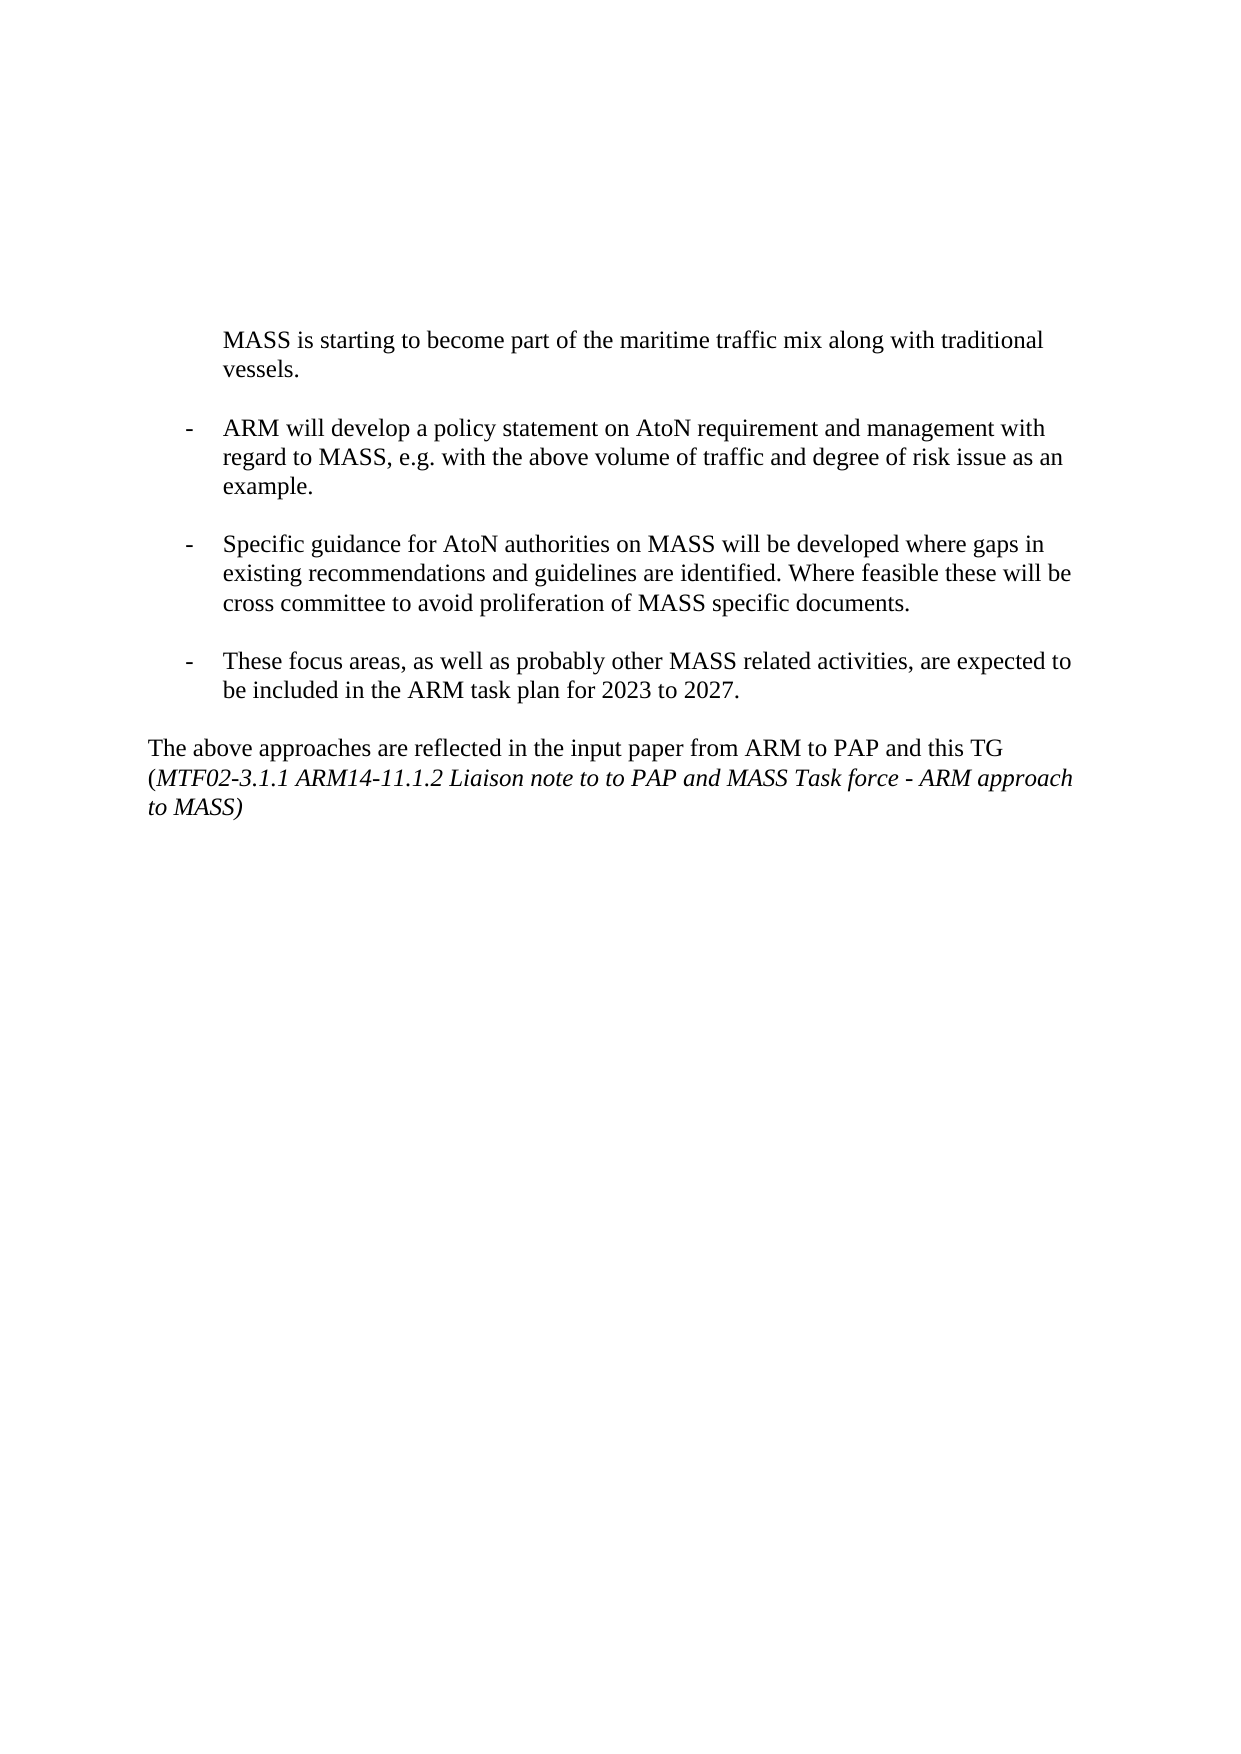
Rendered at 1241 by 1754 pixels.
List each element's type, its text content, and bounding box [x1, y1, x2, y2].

list ARM will develop a policy statement on AtoN requirement and management with regard to MASS, e.g. with the above volume of traffic and degree of risk issue as an example. [185, 412, 1093, 500]
list Specific guidance for AtoN authorities on MASS will be developed where gaps in existing recommendations and guidelines are identified. Where feasible these will be cross committee to avoid proliferation of MASS specific documents. [185, 529, 1093, 616]
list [185, 325, 1093, 383]
list These focus areas, as well as probably other MASS related activities, are expected to be included in the ARM task plan for 2023 to 2027. [185, 646, 1093, 704]
text The above approaches are reflected in the input paper from ARM to PAP and this TG (MTF02-3.1.1 ARM14-11.1.2 Liaison note to to PAP and MASS Task force - ARM approach to MASS) [148, 733, 1093, 821]
